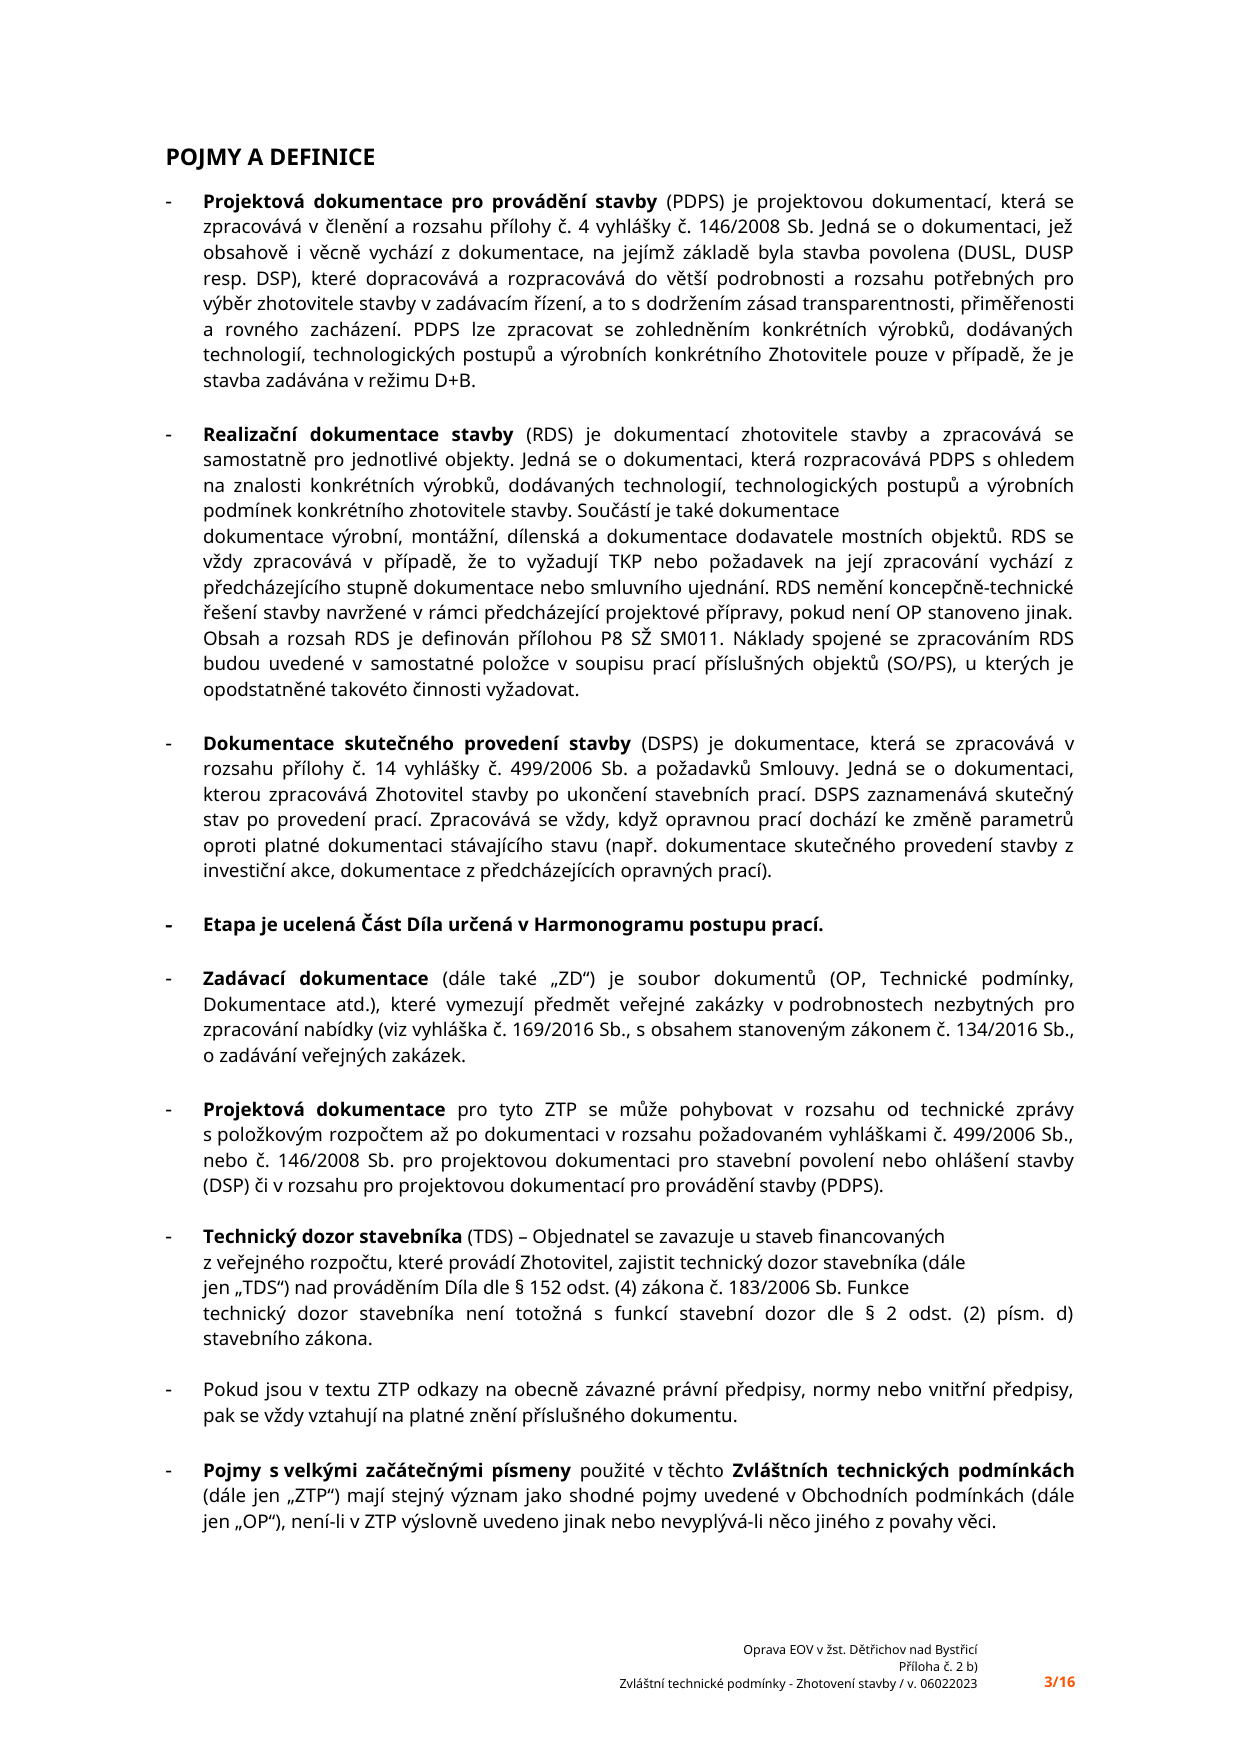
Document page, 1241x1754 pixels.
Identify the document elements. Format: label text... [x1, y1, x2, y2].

list Projektová dokumentace pro provádění stavby (PDPS) je projektovou dokumentací, která se zpracovává v členění a rozsahu přílohy č. 4 vyhlášky č. 146/2008 Sb. Jedná se o dokumentaci, jež obsahově i věcně vychází z dokumentace, na jejímž základě byla stavba povolena (DUSL, DUSP resp. DSP), které dopracovává a rozpracovává do větší podrobnosti a rozsahu potřebných pro výběr zhotovitele stavby v zadávacím řízení, a to s dodržením zásad transparentnosti, přiměřenosti a rovného zacházení. PDPS lze zpracovat se zohledněním konkrétních výrobků, dodávaných technologií, technologických postupů a výrobních konkrétního Zhotovitele pouze v případě, že je stavba zadávána v režimu D+B. [165, 188, 1075, 392]
text jen „TDS“) nad prováděním Díla dle § 152 odst. (4) zákona č. 183/2006 Sb. Funkce [203, 1275, 1075, 1300]
text dokumentace výrobní, montážní, dílenská a dokumentace dodavatele mostních objektů. RDS se vždy zpracovává v případě, že to vyžadují TKP nebo požadavek na její zpracování vychází z předcházejícího stupně dokumentace nebo smluvního ujednání. RDS nemění koncepčně-technické řešení stavby navržené v rámci předcházející projektové přípravy, pokud není OP stanoveno jinak. Obsah a rozsah RDS je definován přílohou P8 SŽ SM011. Náklady spojené se zpracováním RDS budou uvedené v samostatné položce v soupisu prací příslušných objektů (SO/PS), u kterých je opodstatněné takovéto činnosti vyžadovat. [203, 523, 1075, 702]
text Pojmy a definice [165, 141, 1075, 173]
list Realizační dokumentace stavby (RDS) je dokumentací zhotovitele stavby a zpracovává se samostatně pro jednotlivé objekty. Jedná se o dokumentaci, která rozpracovává PDPS s ohledem na znalosti konkrétních výrobků, dodávaných technologií, technologických postupů a výrobních podmínek konkrétního zhotovitele stavby. Součástí je také dokumentace [165, 421, 1075, 523]
text technický dozor stavebníka není totožná s funkcí stavební dozor dle § 2 odst. (2) písm. d) stavebního zákona. [203, 1300, 1075, 1351]
list Zadávací dokumentace (dále také „ZD“) je soubor dokumentů (OP, Technické podmínky, Dokumentace atd.), které vymezují předmět veřejné zakázky v podrobnostech nezbytných pro zpracování nabídky (viz vyhláška č. 169/2016 Sb., s obsahem stanoveným zákonem č. 134/2016 Sb., o zadávání veřejných zakázek. [165, 966, 1075, 1068]
list Dokumentace skutečného provedení stavby (DSPS) je dokumentace, která se zpracovává v rozsahu přílohy č. 14 vyhlášky č. 499/2006 Sb. a požadavků Smlouvy. Jedná se o dokumentaci, kterou zpracovává Zhotovitel stavby po ukončení stavebních prací. DSPS zaznamenává skutečný stav po provedení prací. Zpracovává se vždy, když opravnou prací dochází ke změně parametrů oproti platné dokumentaci stávajícího stavu (např. dokumentace skutečného provedení stavby z investiční akce, dokumentace z předcházejících opravných prací). [165, 730, 1075, 883]
list Technický dozor stavebníka (TDS) – Objednatel se zavazuje u staveb financovaných [165, 1224, 1075, 1249]
text z veřejného rozpočtu, které provádí Zhotovitel, zajistit technický dozor stavebníka (dále [203, 1249, 1075, 1275]
list Pojmy s velkými začátečnými písmeny použité v těchto Zvláštních technických podmínkách (dále jen „ZTP“) mají stejný význam jako shodné pojmy uvedené v Obchodních podmínkách (dále jen „OP“), není-li v ZTP výslovně uvedeno jinak nebo nevyplývá-li něco jiného z povahy věci. [165, 1457, 1075, 1534]
list Etapa je ucelená Část Díla určená v Harmonogramu postupu prací. [165, 912, 1075, 937]
list Projektová dokumentace pro tyto ZTP se může pohybovat v rozsahu od technické zprávy s položkovým rozpočtem až po dokumentaci v rozsahu požadovaném vyhláškami č. 499/2006 Sb., nebo č. 146/2008 Sb. pro projektovou dokumentaci pro stavební povolení nebo ohlášení stavby (DSP) či v rozsahu pro projektovou dokumentací pro provádění stavby (PDPS). [165, 1096, 1075, 1198]
list Pokud jsou v textu ZTP odkazy na obecně závazné právní předpisy, normy nebo vnitřní předpisy, pak se vždy vztahují na platné znění příslušného dokumentu. [165, 1377, 1075, 1428]
